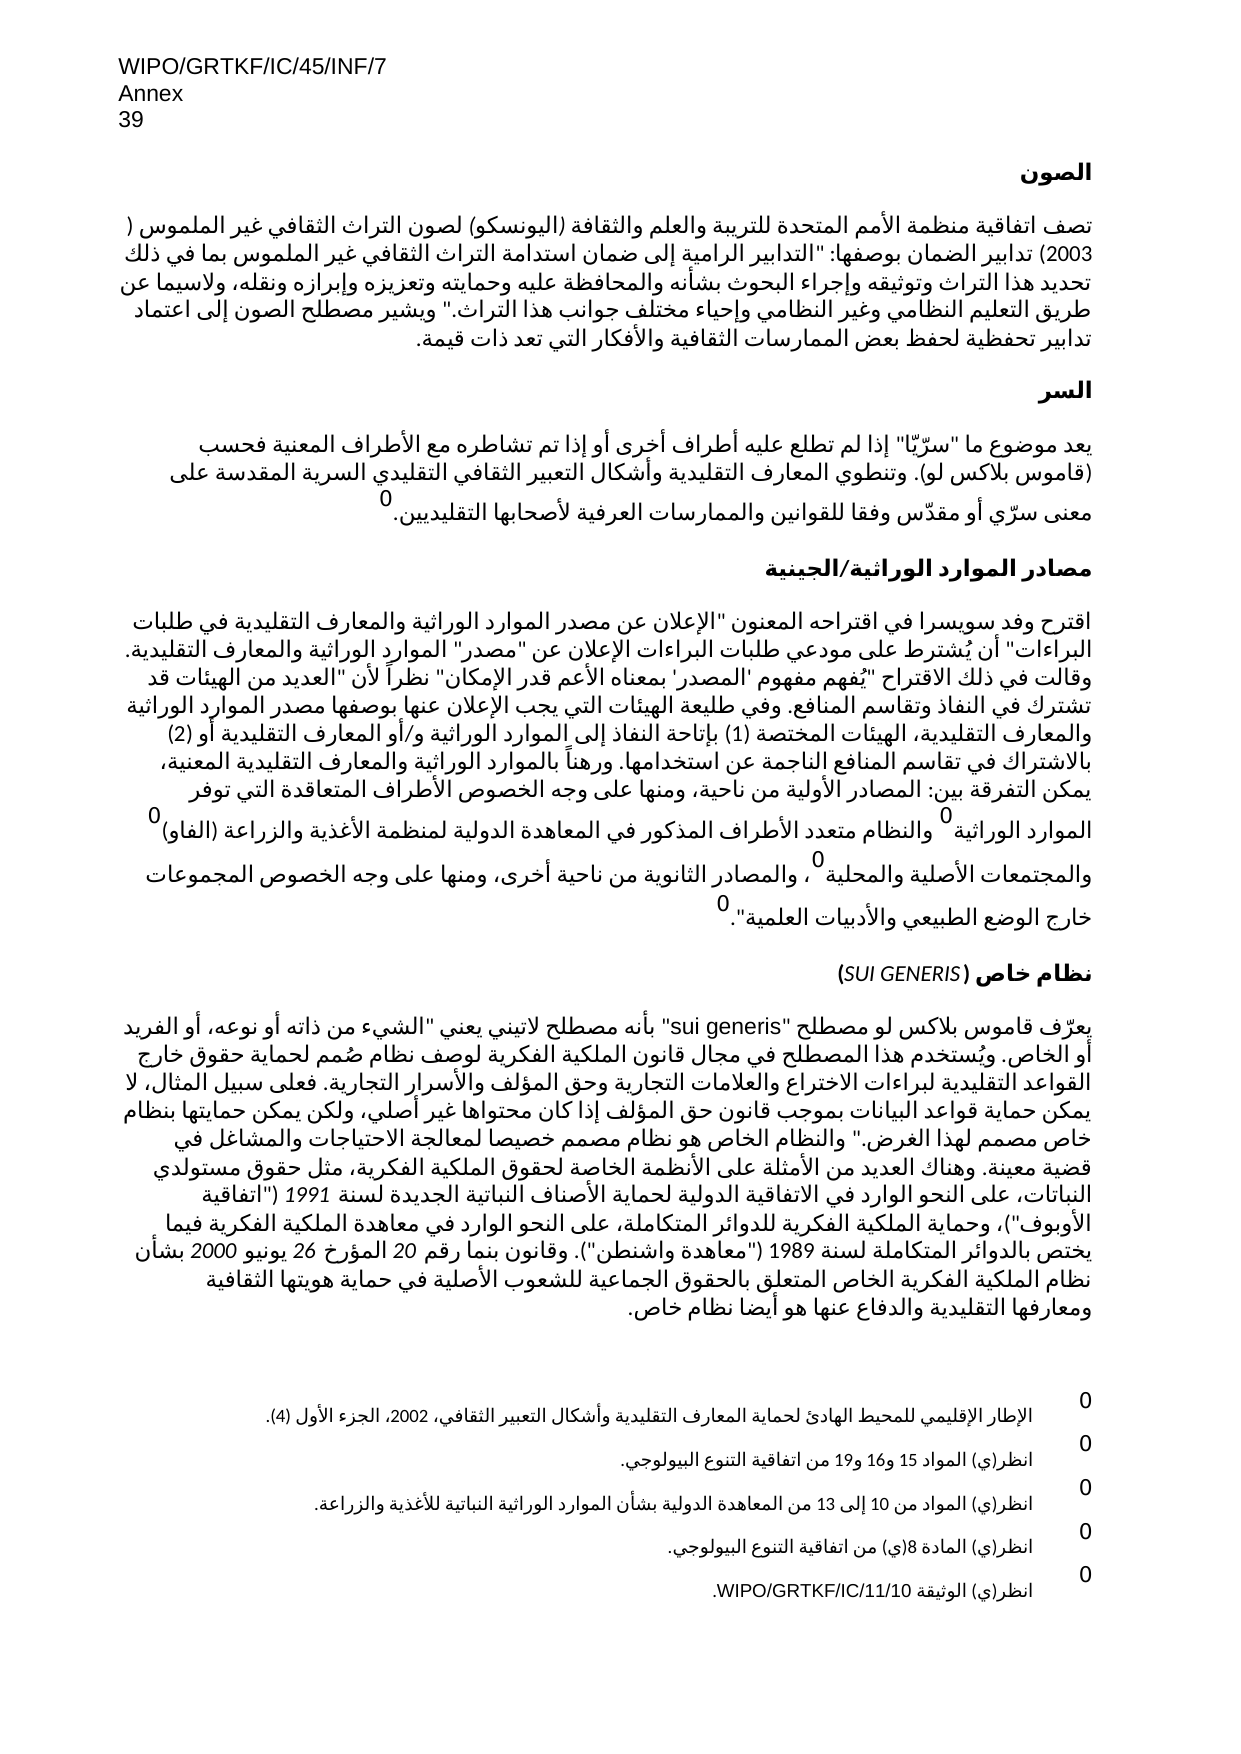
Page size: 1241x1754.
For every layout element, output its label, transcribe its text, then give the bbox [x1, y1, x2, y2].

subtitle السر [118, 377, 1092, 405]
text تصف اتفاقية منظمة الأمم المتحدة للتريبة والعلم والثقافة (اليونسكو) لصون التراث الثقافي غير الملموس (2003) تدابير الضمان بوصفها: "التدابير الرامية إلى ضمان استدامة التراث الثقافي غير الملموس بما في ذلك تحديد هذا التراث وتوثيقه وإجراء البحوث بشأنه والمحافظة عليه وحمايته وتعزيزه وإبرازه ونقله، ولاسيما عن طريق التعليم النظامي وغير النظامي وإحياء مختلف جوانب هذا التراث." ويشير مصطلح الصون إلى اعتماد تدابير تحفظية لحفظ بعض الممارسات الثقافية والأفكار التي تعد ذات قيمة. [118, 212, 1092, 352]
subtitle الصون [118, 158, 1092, 187]
subtitle نظام خاص (sui generis) [118, 959, 1092, 987]
text يعد موضوع ما "سرّيّا" إذا لم تطلع عليه أطراف أخرى أو إذا تم تشاطره مع الأطراف المعنية فحسب (قاموس بلاكس لو). وتنطوي المعارف التقليدية وأشكال التعبير الثقافي التقليدي السرية المقدسة على معنى سرّي أو مقدّس وفقا للقوانين والممارسات العرفية لأصحابها التقليديين. [118, 430, 1092, 529]
text اقترح وفد سويسرا في اقتراحه المعنون "الإعلان عن مصدر الموارد الوراثية والمعارف التقليدية في طلبات البراءات" أن يُشترط على مودعي طلبات البراءات الإعلان عن "مصدر" الموارد الوراثية والمعارف التقليدية. وقالت في ذلك الاقتراح "يُفهم مفهوم 'المصدر' بمعناه الأعم قدر الإمكان" نظراً لأن "العديد من الهيئات قد تشترك في النفاذ وتقاسم المنافع. وفي طليعة الهيئات التي يجب الإعلان عنها بوصفها مصدر الموارد الوراثية والمعارف التقليدية، الهيئات المختصة (1) بإتاحة النفاذ إلى الموارد الوراثية و/أو المعارف التقليدية أو (2) بالاشتراك في تقاسم المنافع الناجمة عن استخدامها. ورهناً بالموارد الوراثية والمعارف التقليدية المعنية، يمكن التفرقة بين: المصادر الأولية من ناحية، ومنها على وجه الخصوص الأطراف المتعاقدة التي توفر الموارد الوراثية والنظام متعدد الأطراف المذكور في المعاهدة الدولية لمنظمة الأغذية والزراعة (الفاو) والمجتمعات الأصلية والمحلية، والمصادر الثانوية من ناحية أخرى، ومنها على وجه الخصوص المجموعات خارج الوضع الطبيعي والأدبيات العلمية". [118, 607, 1092, 934]
subtitle مصادر الموارد الوراثية/الجينية [118, 554, 1092, 582]
text يعرّف قاموس بلاكس لو مصطلح "sui generis" بأنه مصطلح لاتيني يعني "الشيء من ذاته أو نوعه، أو الفريد أو الخاص. ويُستخدم هذا المصطلح في مجال قانون الملكية الفكرية لوصف نظام صُمم لحماية حقوق خارج القواعد التقليدية لبراءات الاختراع والعلامات التجارية وحق المؤلف والأسرار التجارية. فعلى سبيل المثال، لا يمكن حماية قواعد البيانات بموجب قانون حق المؤلف إذا كان محتواها غير أصلي، ولكن يمكن حمايتها بنظام خاص مصمم لهذا الغرض." والنظام الخاص هو نظام مصمم خصيصا لمعالجة الاحتياجات والمشاغل في قضية معينة. وهناك العديد من الأمثلة على الأنظمة الخاصة لحقوق الملكية الفكرية، مثل حقوق مستولدي النباتات، على النحو الوارد في الاتفاقية الدولية لحماية الأصناف النباتية الجديدة لسنة 1991 ("اتفاقية الأوبوف")، وحماية الملكية الفكرية للدوائر المتكاملة، على النحو الوارد في معاهدة الملكية الفكرية فيما يختص بالدوائر المتكاملة لسنة 1989 ("معاهدة واشنطن"). وقانون بنما رقم 20 المؤرخ 26 يونيو 2000 بشأن نظام الملكية الفكرية الخاص المتعلق بالحقوق الجماعية للشعوب الأصلية في حماية هويتها الثقافية ومعارفها التقليدية والدفاع عنها هو أيضا نظام خاص. [118, 1012, 1092, 1321]
